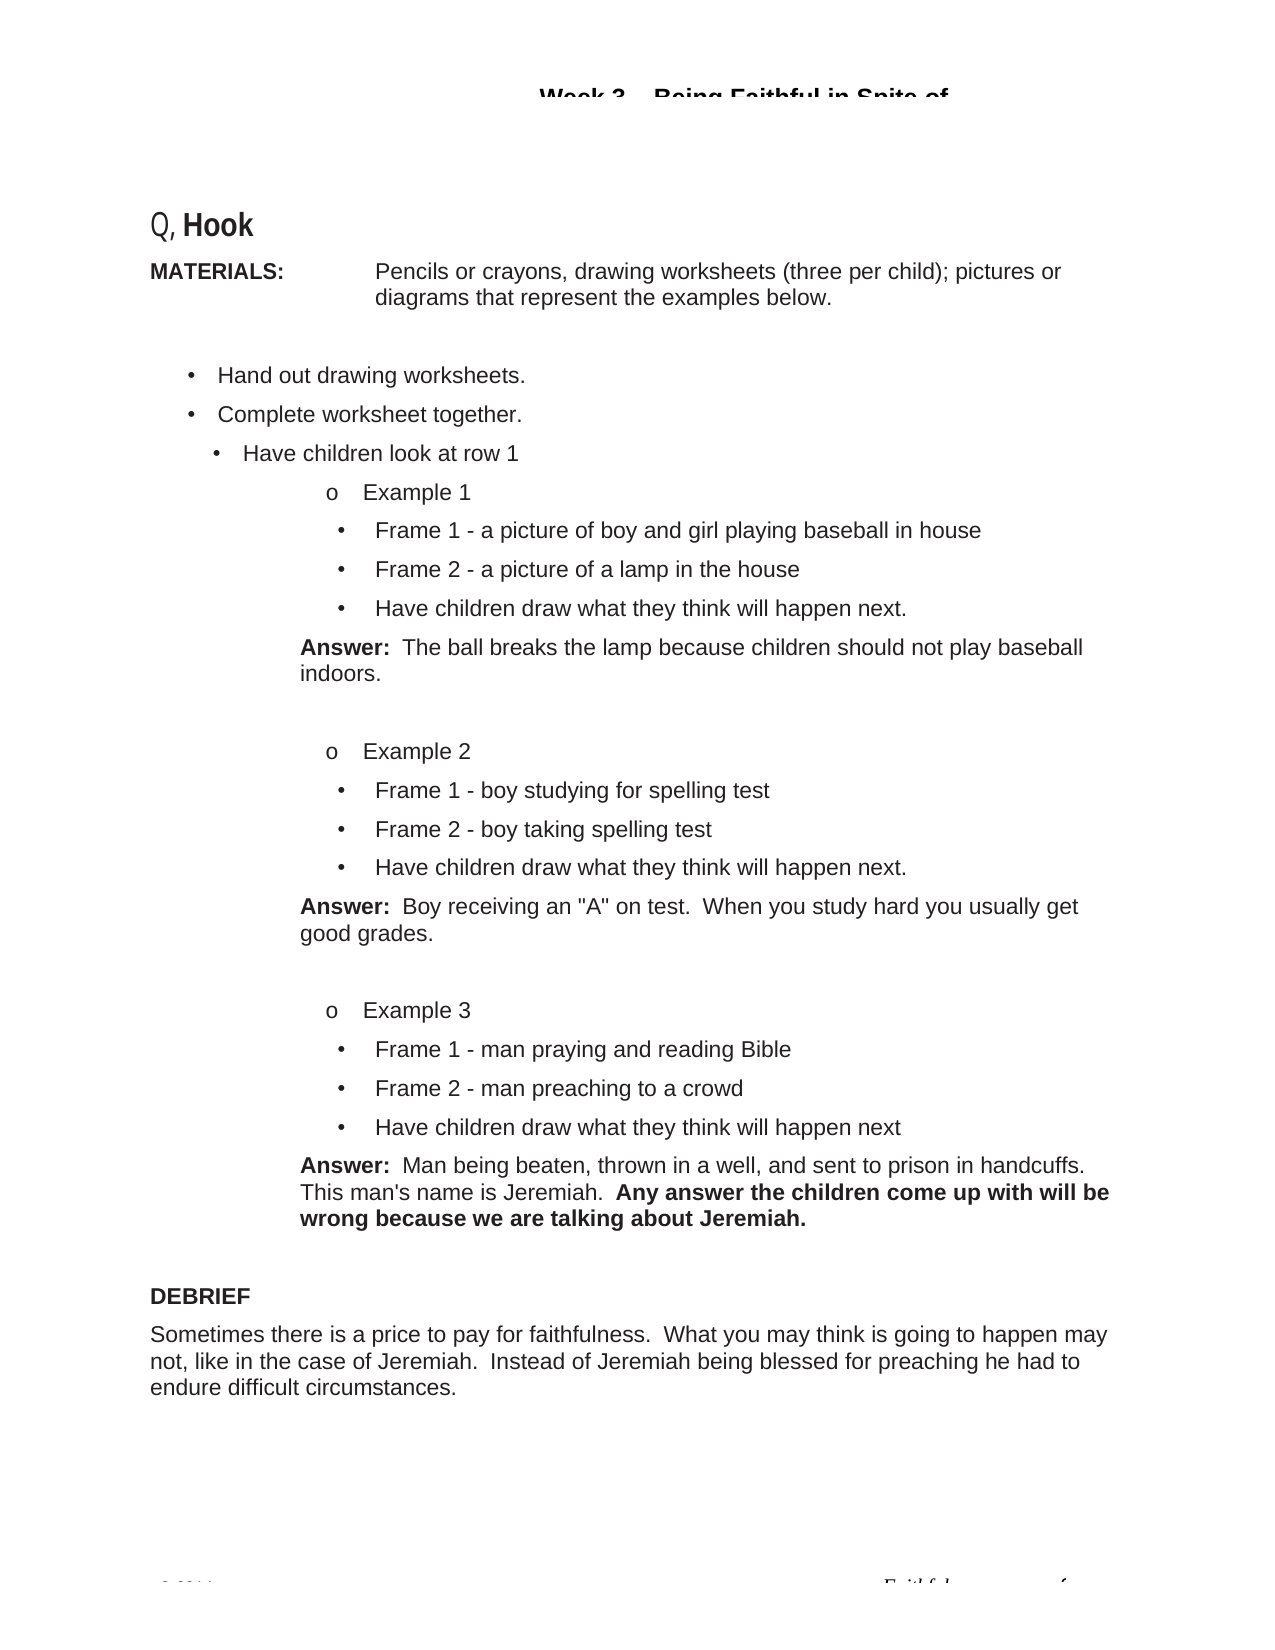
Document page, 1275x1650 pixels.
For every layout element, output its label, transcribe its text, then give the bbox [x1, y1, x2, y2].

list Have children draw what they think will happen next. [337, 595, 1137, 621]
text Answer: Man being beaten, thrown in a well, and sent to prison in handcuffs. This man's name is Jeremiah. Any answer the children come up with will be wrong because we are talking about Jeremiah. [300, 1152, 1116, 1231]
text Answer: The ball breaks the lamp because children should not play baseball indoors. [300, 634, 1101, 687]
list Have children draw what they think will happen next [337, 1113, 1137, 1140]
list Frame 1 - a picture of boy and girl playing baseball in house [337, 517, 1137, 544]
list Have children look at row 1 [187, 440, 544, 466]
list Frame 2 - man preaching to a crowd [337, 1075, 1137, 1101]
list Frame 2 - a picture of a lamp in the house [337, 556, 1137, 582]
list Frame 2 - boy taking spelling test [337, 816, 1137, 842]
list Frame 1 - boy studying for spelling test [337, 777, 1137, 803]
list Example 1 [262, 478, 533, 507]
list Hand out drawing worksheets. [187, 362, 1137, 388]
text Q, Hook [150, 200, 1137, 246]
list Frame 1 - man praying and reading Bible [337, 1036, 1137, 1062]
list Complete worksheet together. [187, 401, 1137, 427]
list Example 3 [262, 997, 533, 1026]
list Example 2 [262, 738, 533, 766]
subtitle DEBRIEF [150, 1283, 1137, 1309]
text Answer: Boy receiving an "A" on test. When you study hard you usually get good grades. [300, 893, 1116, 946]
text MATERIALS: Pencils or crayons, drawing worksheets (three per child); pictures or diagrams that represent the examples below. [150, 258, 1064, 311]
list Have children draw what they think will happen next. [337, 854, 1137, 881]
text Sometimes there is a price to pay for faithfulness. What you may think is going to happen may not, like in the case of Jeremiah. Instead of Jeremiah being blessed for preaching he had to endure difficult circumstances. [150, 1321, 1116, 1401]
